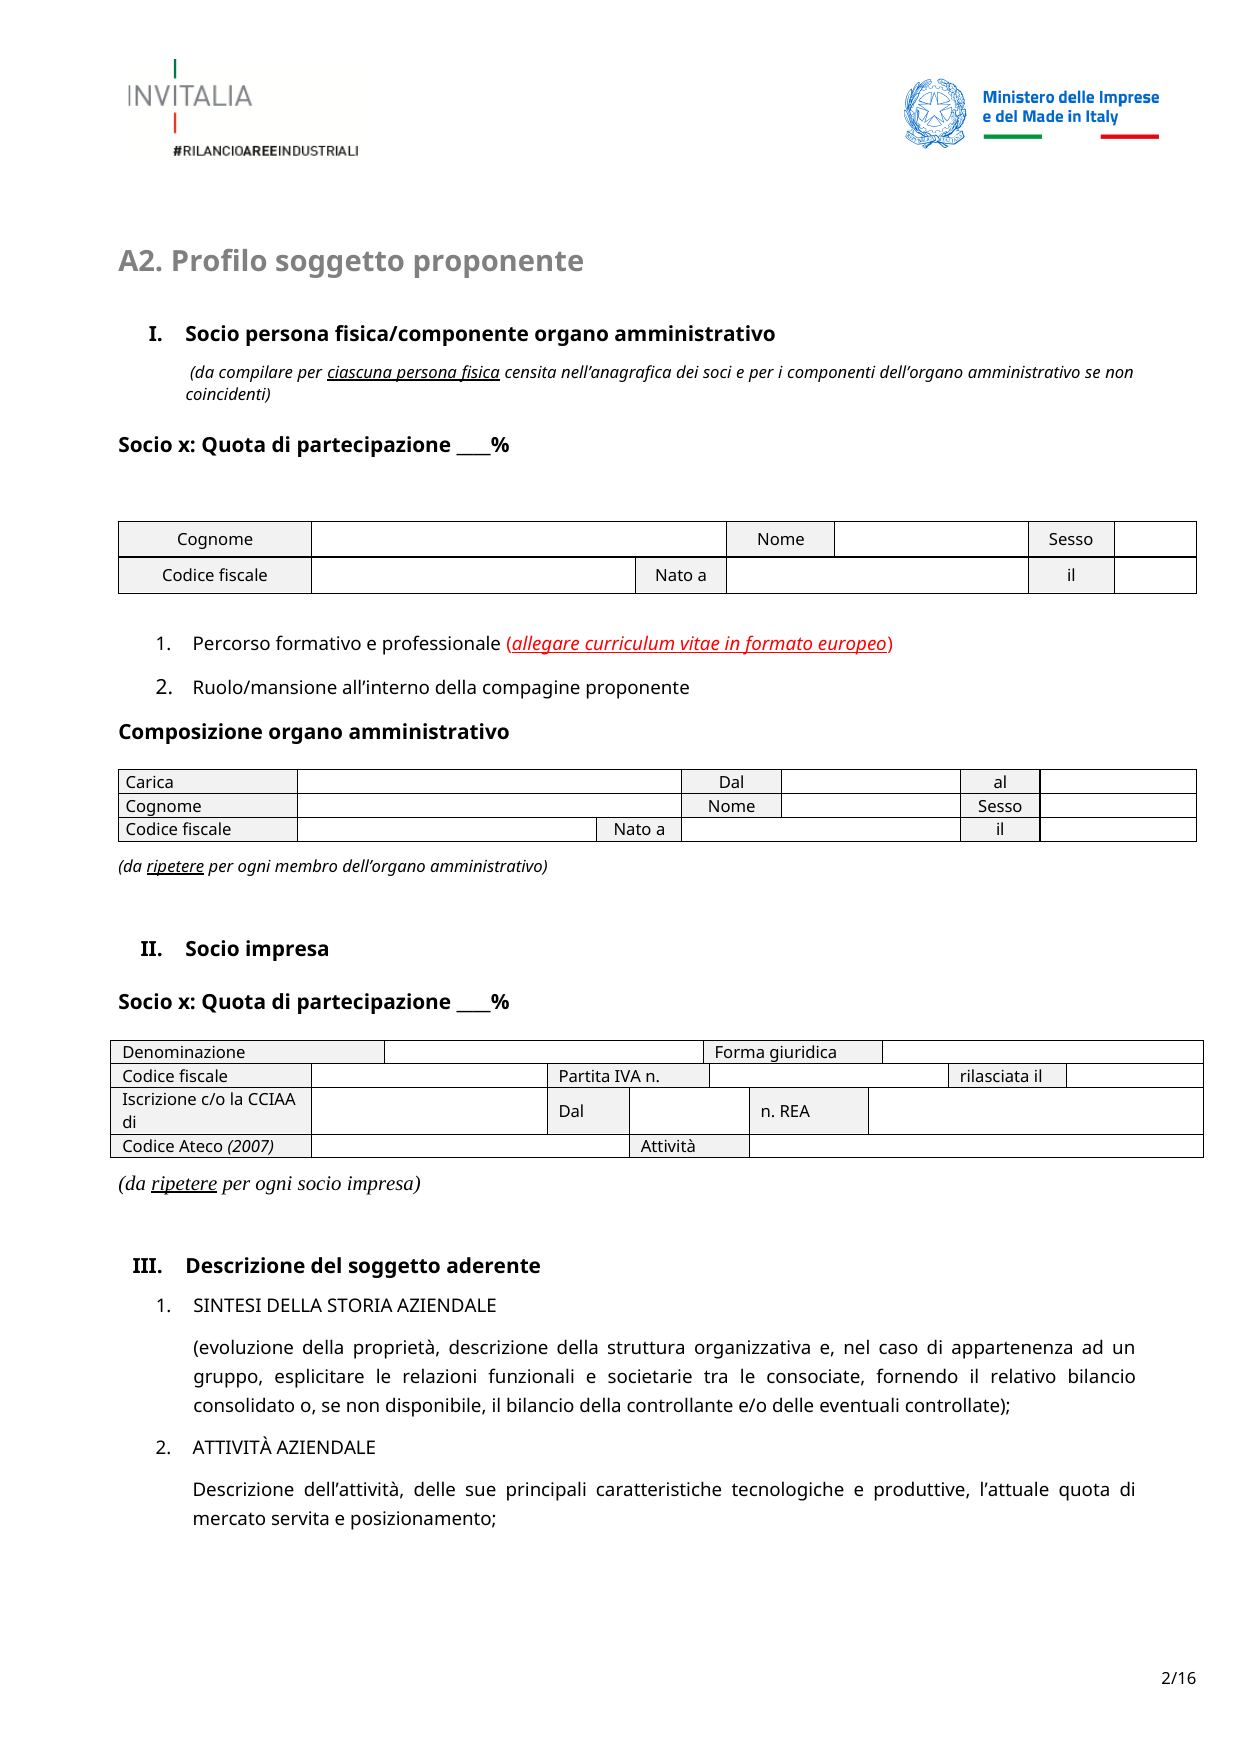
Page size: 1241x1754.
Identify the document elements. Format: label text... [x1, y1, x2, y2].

table_cell Dal [548, 1088, 629, 1133]
table_header Nome [727, 522, 834, 556]
table_header Forma giuridica [704, 1041, 882, 1063]
table_cell [782, 794, 960, 817]
table_cell Sesso [961, 794, 1039, 817]
table_cell il [961, 818, 1039, 841]
table_cell Iscrizione c/o la CCIAA di [111, 1088, 311, 1133]
subtitle (da ripetere per ogni membro dell’organo amministrativo) [118, 854, 1196, 877]
table_header [782, 770, 960, 793]
table_cell n. REA [750, 1088, 868, 1133]
text A2. Profilo soggetto proponente [118, 240, 1196, 280]
table_cell Partita IVA n. [548, 1064, 709, 1087]
list Ruolo/mansione all’interno della compagine proponente [155, 672, 1137, 700]
table_header Dal [682, 770, 781, 793]
subtitle Socio x: Quota di partecipazione ____% [118, 987, 1196, 1015]
table_cell [1041, 794, 1196, 817]
table_cell [1041, 818, 1196, 841]
table_cell [312, 1064, 547, 1087]
table_cell Codice fiscale [119, 818, 297, 841]
subtitle Socio persona fisica/componente organo amministrativo [162, 319, 1137, 348]
table_cell [312, 558, 635, 592]
table_cell Codice fiscale [111, 1064, 311, 1087]
table_header [298, 770, 681, 793]
table_cell [869, 1088, 1203, 1133]
list SINTESI DELLA STORIA AZIENDALE [156, 1292, 1137, 1318]
text (da compilare per ciascuna persona fisica censita nell’anagrafica dei soci e per i componenti dell’organo amministrativo se non coincidenti) [185, 360, 1137, 406]
table_cell [710, 1064, 948, 1087]
table_cell [298, 818, 596, 841]
subtitle Socio x: Quota di partecipazione ____% [118, 430, 1196, 458]
table_cell il [1029, 558, 1114, 592]
table_header [1115, 522, 1196, 556]
table_cell Nato a [636, 558, 726, 592]
table_header [312, 522, 726, 556]
table_cell Attività [630, 1135, 749, 1157]
table_header [883, 1041, 1203, 1063]
text (evoluzione della proprietà, descrizione della struttura organizzativa e, nel caso di appartenenza ad un gruppo, esplicitare le relazioni funzionali e societarie tra le consociate, fornendo il relativo bilancio consolidato o, se non disponibile, il bilancio della controllante e/o delle eventuali controllate); [193, 1334, 1137, 1418]
list Percorso formativo e professionale (allegare curriculum vitae in formato europeo) [155, 630, 1137, 656]
table_cell [750, 1135, 1203, 1157]
subtitle Socio impresa [162, 934, 1137, 963]
list Descrizione dell’attività, delle sue principali caratteristiche tecnologiche e produttive, l’attuale quota di mercato servita e posizionamento; [192, 1476, 1137, 1531]
list ATTIVITÀ AZIENDALE [155, 1434, 1137, 1460]
table_cell [312, 1135, 629, 1157]
table_cell [1115, 558, 1196, 592]
table_header [1041, 770, 1196, 793]
table_header [385, 1041, 703, 1063]
table_cell [630, 1088, 749, 1133]
table_cell rilasciata il [949, 1064, 1066, 1087]
table_cell [727, 558, 1028, 592]
table_cell Cognome [119, 794, 297, 817]
table_cell [312, 1088, 547, 1133]
table_cell Codice fiscale [119, 558, 311, 592]
table_cell [1067, 1064, 1203, 1087]
table_header [835, 522, 1028, 556]
table_cell [682, 818, 960, 841]
picture [895, 76, 1168, 152]
subtitle Descrizione del soggetto aderente [162, 1251, 1137, 1280]
table_header al [961, 770, 1039, 793]
table_header Cognome [119, 522, 311, 556]
table_cell Nato a [597, 818, 681, 841]
table_header Denominazione [111, 1041, 384, 1063]
text (da ripetere per ogni socio impresa) [118, 1171, 1196, 1195]
picture [128, 59, 360, 159]
table_header Carica [119, 770, 297, 793]
table_header Sesso [1029, 522, 1114, 556]
subtitle Composizione organo amministrativo [118, 717, 1196, 745]
table_cell [298, 794, 681, 817]
table_cell Codice Ateco (2007) [111, 1135, 311, 1157]
table_cell Nome [682, 794, 781, 817]
